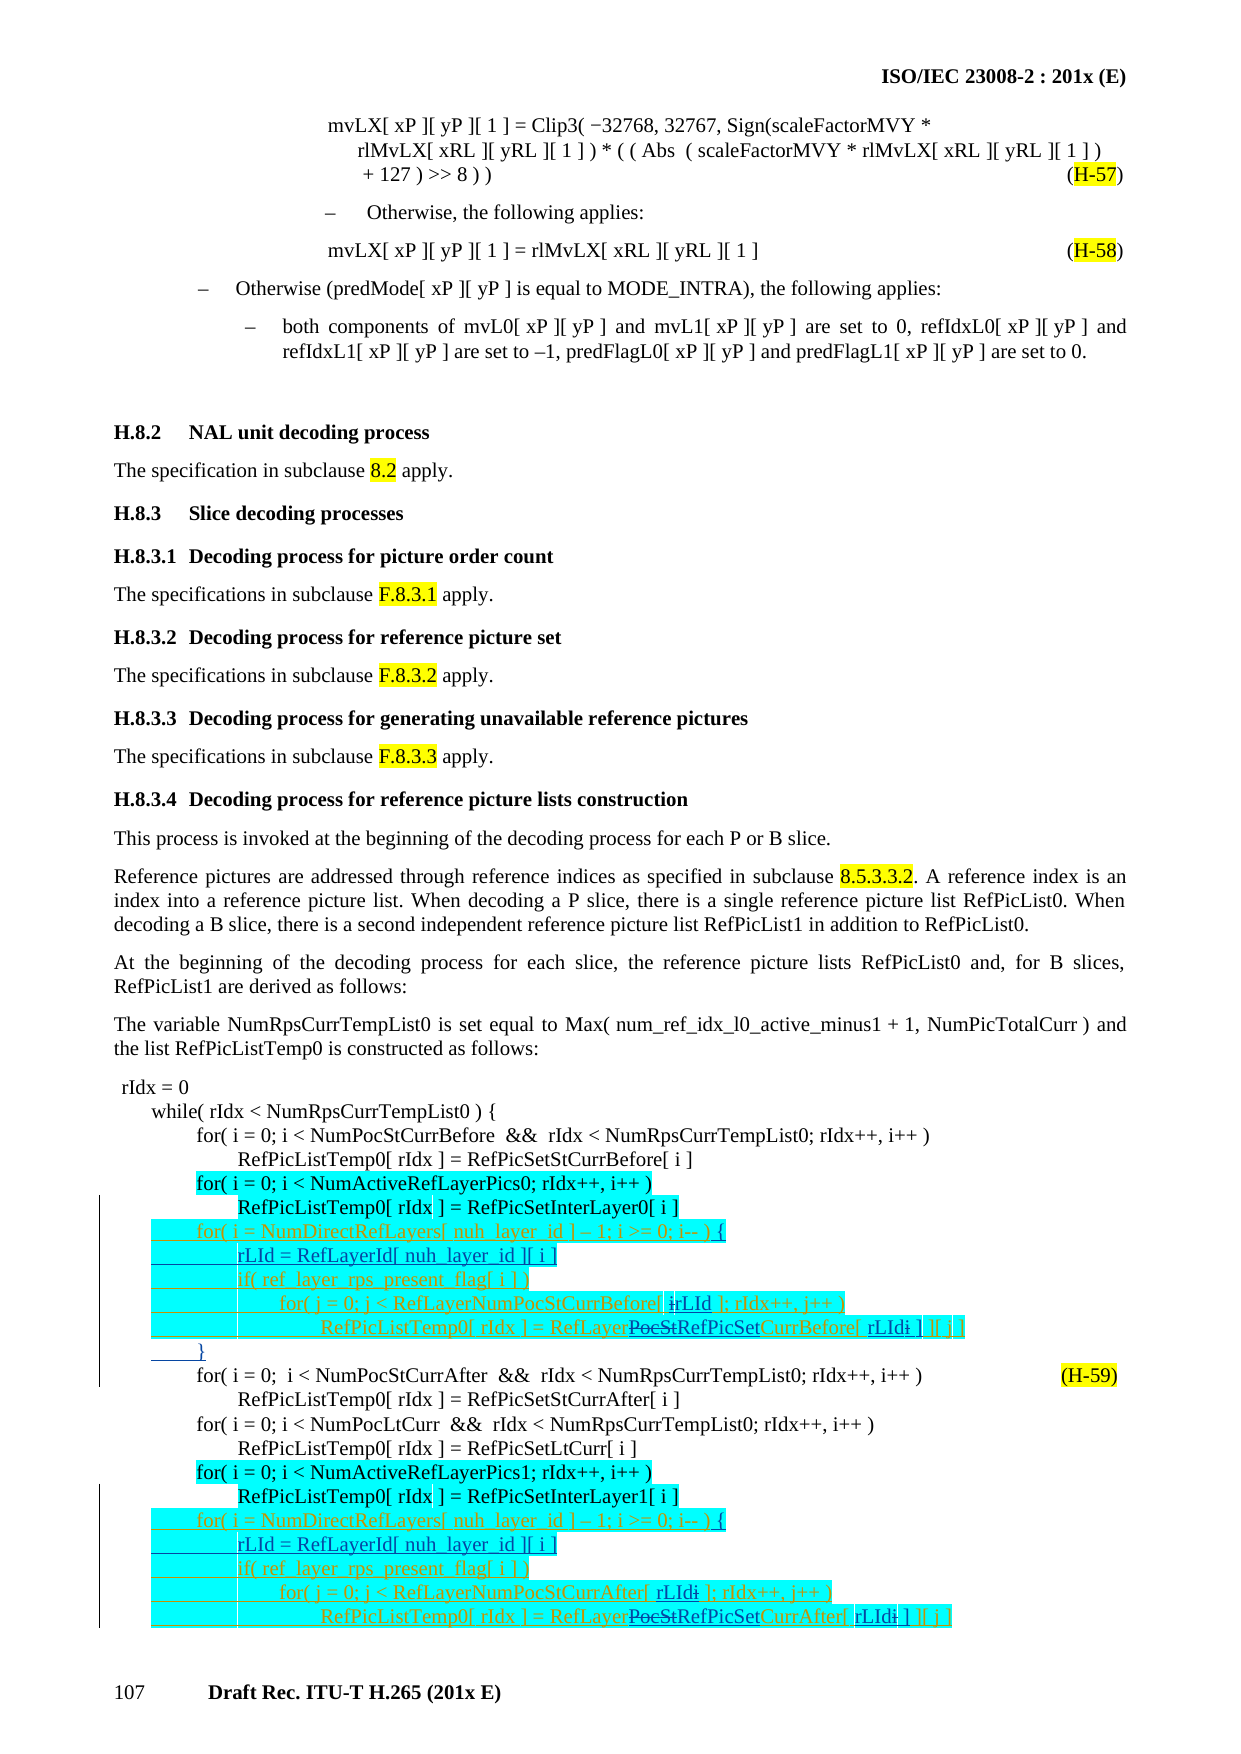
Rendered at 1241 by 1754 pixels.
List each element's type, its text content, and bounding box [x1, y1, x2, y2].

text The specifications in subclause F.8.3.1 apply. [113, 582, 379, 606]
text The specifications in subclause F.8.3.3 apply. [437, 744, 1127, 768]
list NAL unit decoding process [113, 420, 1127, 444]
list Decoding process for reference picture lists construction [113, 787, 1127, 811]
text This process is invoked at the beginning of the decoding process for each P or B slice. [113, 825, 1127, 849]
text The specifications in subclause F.8.3.3 apply. [113, 744, 379, 768]
list Slice decoding processes [113, 501, 1127, 525]
list Otherwise, the following applies: [325, 200, 1127, 224]
text At the beginning of the decoding process for each slice, the reference picture lists RefPicList0 and, for B slices, RefPicList1 are derived as follows: [113, 950, 1127, 998]
text The specifications in subclause F.8.3.2 apply. [437, 663, 1127, 687]
list Otherwise (predMode[ xP ][ yP ] is equal to MODE_INTRA), the following applies: [198, 276, 1127, 300]
list Decoding process for generating unavailable reference pictures [113, 706, 1127, 730]
text The specifications in subclause F.8.3.2 apply. [113, 663, 379, 687]
list Decoding process for picture order count [113, 544, 1127, 568]
text The specification in subclause 8.2 apply. [396, 458, 1127, 482]
list Decoding process for reference picture set [113, 625, 1127, 649]
text The specification in subclause 8.2 apply. [113, 458, 370, 482]
text Reference pictures are addressed through reference indices as specified in subclause 8.5.3.3.2. A reference index is an index into a reference picture list. When decoding a P slice, there is a single reference picture list RefPicList0. When decoding a B slice, there is a second independent reference picture list RefPicList1 in addition to RefPicList0. [113, 864, 1127, 936]
list The variable NumRpsCurrTempList0 is set equal to Max( num_ref_idx_l0_active_minus1 + 1, NumPicTotalCurr ) and the list RefPicListTemp0 is constructed as follows: [113, 1012, 1127, 1060]
list both components of mvL0[ xP ][ yP ] and mvL1[ xP ][ yP ] are set to 0, refIdxL0[ xP ][ yP ] and refIdxL1[ xP ][ yP ] are set to –1, predFlagL0[ xP ][ yP ] and predFlagL1[ xP ][ yP ] are set to 0. [245, 314, 1127, 363]
text The specifications in subclause F.8.3.1 apply. [437, 582, 1127, 606]
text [121, 1074, 1127, 1628]
